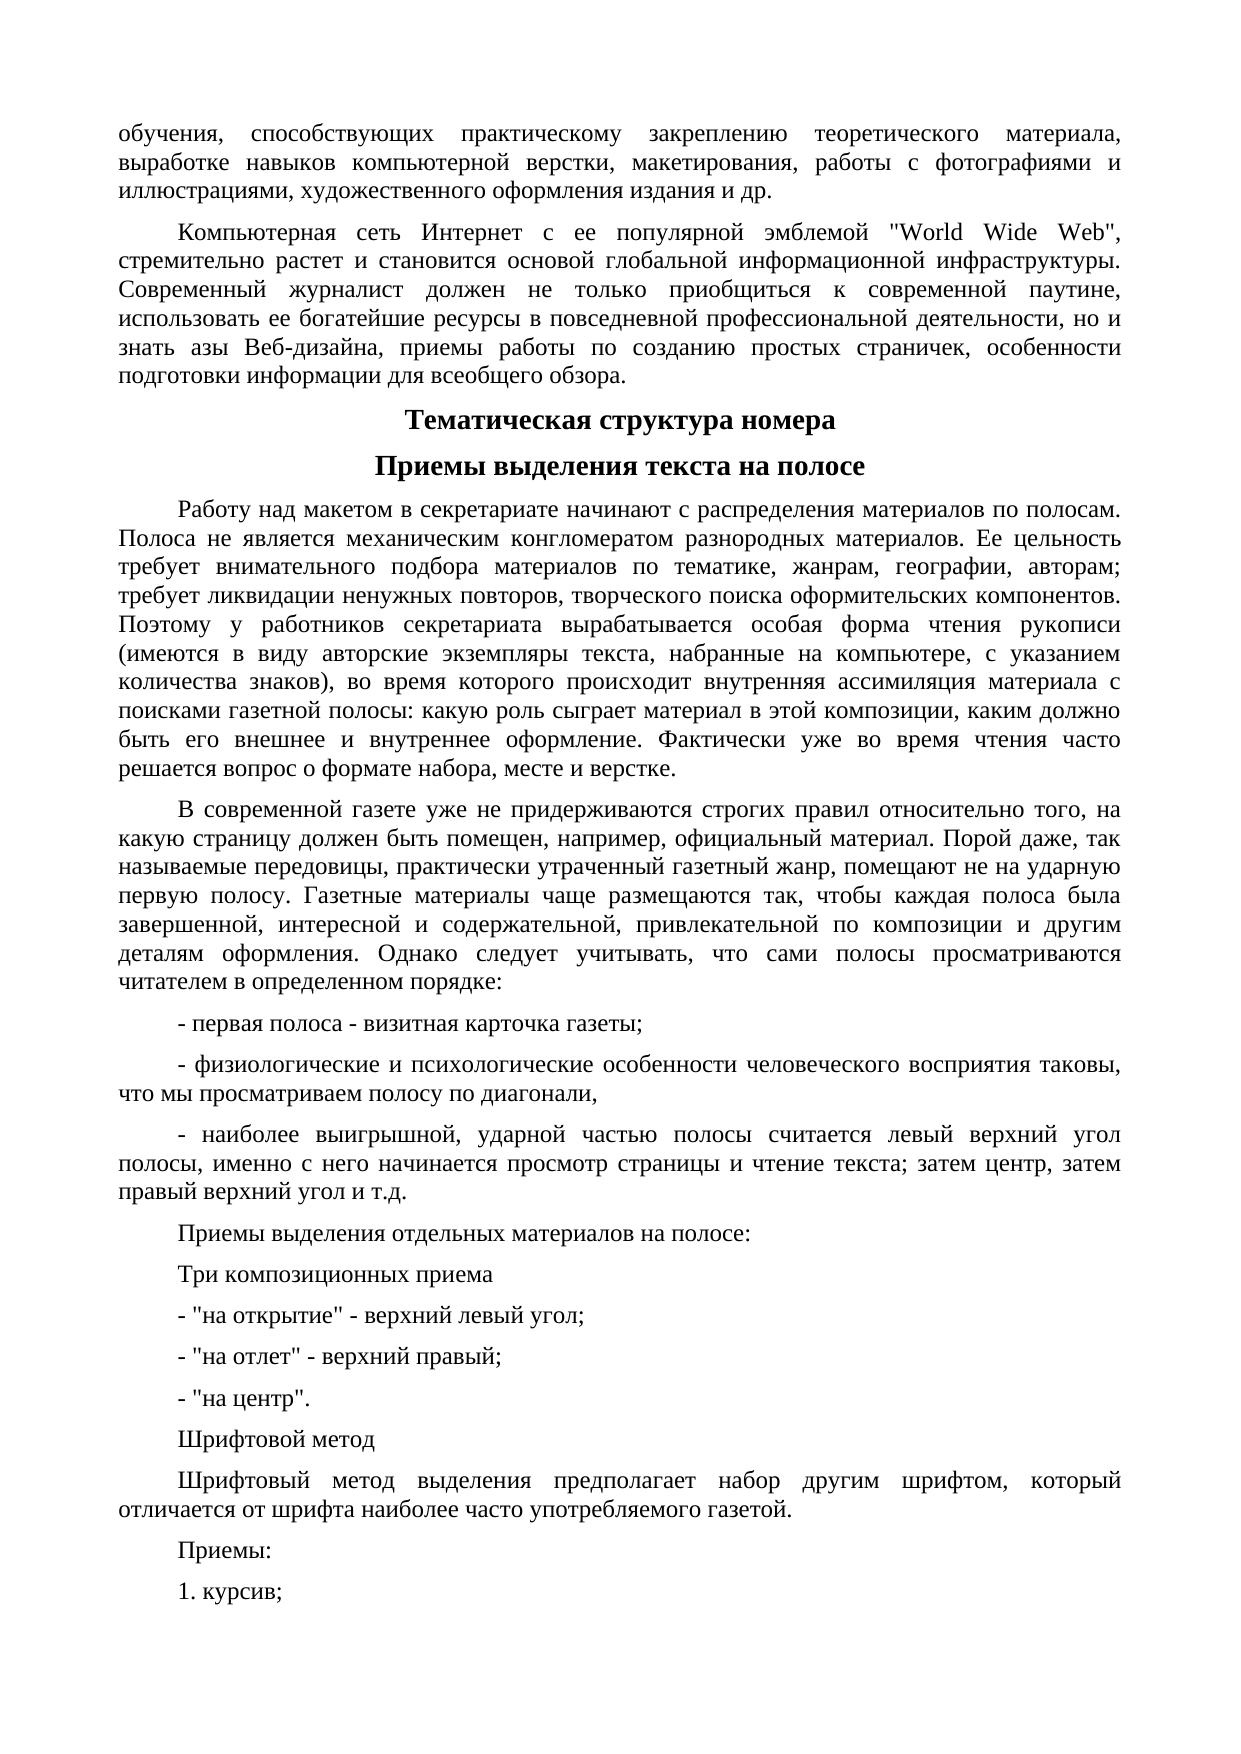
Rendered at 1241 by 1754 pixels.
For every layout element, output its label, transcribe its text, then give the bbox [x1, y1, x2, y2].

text В современной газете уже не придерживаются строгих правил относительно того, на какую страницу должен быть помещен, например, официальный материал. Порой даже, так называемые передовицы, практически утраченный газетный жанр, помещают не на ударную первую полосу. Газетные материалы чаще размещаются так, чтобы каждая полоса была завершенной, интересной и содержательной, привлекательной по композиции и другим деталям оформления. Однако следует учитывать, что сами полосы просматриваются читателем в определенном порядке: [118, 794, 1122, 995]
text - "на открытие" - верхний левый угол; [118, 1300, 1122, 1329]
text - "на центр". [118, 1383, 1122, 1411]
text Тематическая структура номера [118, 402, 1122, 435]
text Три композиционных приема [118, 1259, 1122, 1288]
text - первая полоса - визитная карточка газеты; [118, 1008, 1122, 1036]
text Приемы: [118, 1535, 1122, 1564]
text 1. курсив; [118, 1576, 1122, 1605]
text Приемы выделения текста на полосе [118, 448, 1122, 481]
text - наиболее выигрышной, ударной частью полосы считается левый верхний угол полосы, именно с него начинается просмотр страницы и чтение текста; затем центр, затем правый верхний угол и т.д. [118, 1119, 1122, 1205]
text - физиологические и психологические особенности человеческого восприятия таковы, что мы просматриваем полосу по диагонали, [118, 1049, 1122, 1106]
text Шрифтовый метод выделения предполагает набор другим шрифтом, который отличается от шрифта наиболее часто употребляемого газетой. [118, 1465, 1122, 1523]
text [118, 118, 1122, 204]
text Работу над макетом в секретариате начинают с распределения материалов по полосам. Полоса не является механическим конгломератом разнородных материалов. Ее цельность требует внимательного подбора материалов по тематике, жанрам, географии, авторам; требует ликвидации ненужных повторов, творческого поиска оформительских компонентов. Поэтому у работников секретариата вырабатывается особая форма чтения рукописи (имеются в виду авторские экземпляры текста, набранные на компьютере, с указанием количества знаков), во время которого происходит внутренняя ассимиляция материала с поисками газетной полосы: какую роль сыграет материал в этой композиции, каким должно быть его внешнее и внутреннее оформление. Фактически уже во время чтения часто решается вопрос о формате набора, месте и верстке. [118, 494, 1122, 781]
text - "на отлет" - верхний правый; [118, 1341, 1122, 1370]
text Шрифтовой метод [118, 1424, 1122, 1453]
text Компьютерная сеть Интернет с ее популярной эмблемой "World Wide Web", стремительно растет и становится основой глобальной информационной инфраструктуры. Современный журналист должен не только приобщиться к современной паутине, использовать ее богатейшие ресурсы в повседневной профессиональной деятельности, но и знать азы Веб-дизайна, приемы работы по созданию простых страничек, особенности подготовки информации для всеобщего обзора. [118, 217, 1122, 389]
text Приемы выделения отдельных материалов на полосе: [118, 1218, 1122, 1246]
